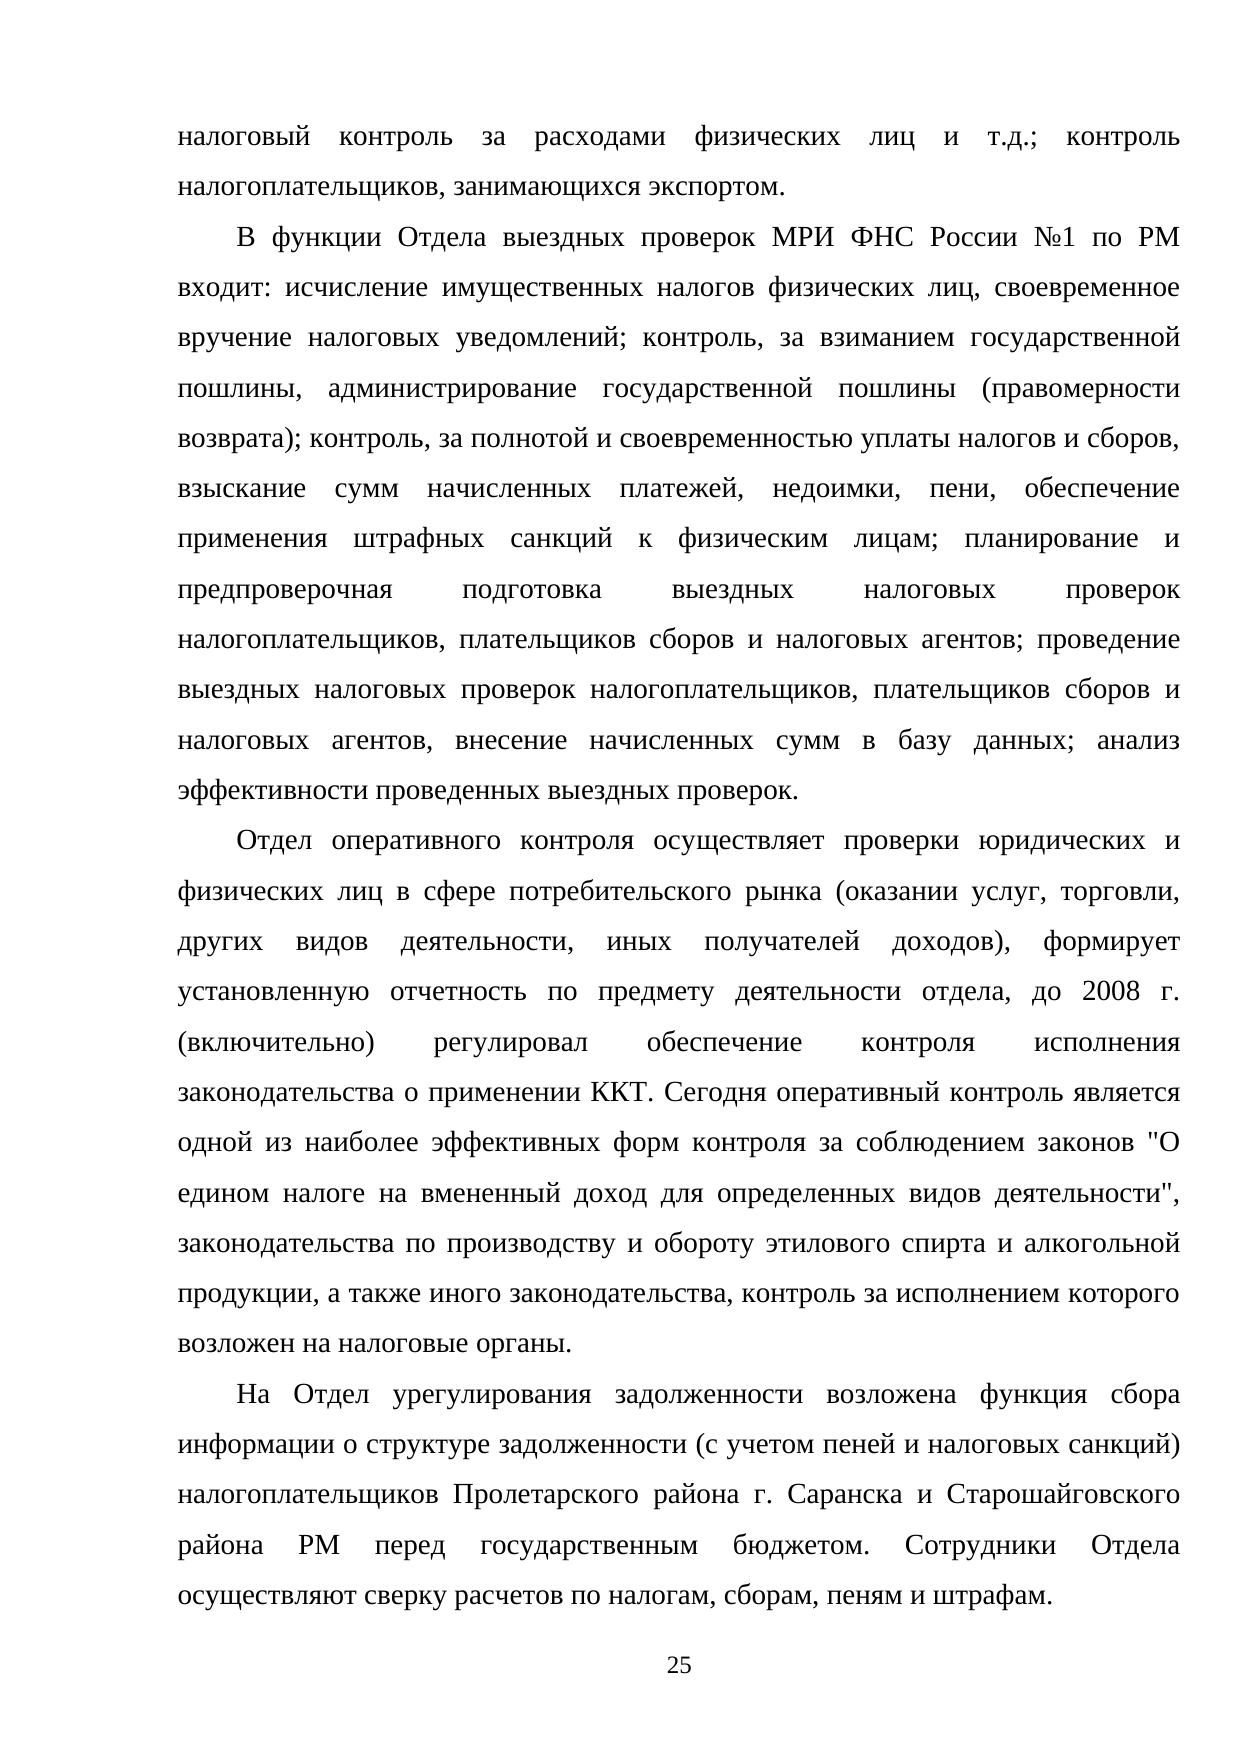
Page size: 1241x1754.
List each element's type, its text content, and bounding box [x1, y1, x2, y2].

text Отдел оперативного контроля осуществляет проверки юридических и физических лиц в сфере потребительского рынка (оказании услуг, торговли, других видов деятельности, иных получателей доходов), формирует установленную отчетность по предмету деятельности отдела, до 2008 г. (включительно) регулировал обеспечение контроля исполнения законодательства о применении ККТ. Сегодня оперативный контроль является одной из наиболее эффективных форм контроля за соблюдением законов "О едином налоге на вмененный доход для определенных видов деятельности", законодательства по производству и обороту этилового спирта и алкогольной продукции, а также иного законодательства, контроль за исполнением которого возложен на налоговые органы. [177, 822, 1181, 1359]
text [177, 118, 1181, 202]
text В функции Отдела выездных проверок МРИ ФНС России №1 по РМ входит: исчисление имущественных налогов физических лиц, своевременное вручение налоговых уведомлений; контроль, за взиманием государственной пошлины, администрирование государственной пошлины (правомерности возврата); контроль, за полнотой и своевременностью уплаты налогов и сборов, взыскание сумм начисленных платежей, недоимки, пени, обеспечение применения штрафных санкций к физическим лицам; планирование и предпроверочная подготовка выездных налоговых проверок налогоплательщиков, плательщиков сборов и налоговых агентов; проведение выездных налоговых проверок налогоплательщиков, плательщиков сборов и налоговых агентов, внесение начисленных сумм в базу данных; анализ эффективности проведенных выездных проверок. [177, 219, 1181, 806]
text На Отдел урегулирования задолженности возложена функция сбора информации о структуре задолженности (с учетом пеней и налоговых санкций) налогоплательщиков Пролетарского района г. Саранска и Старошайговского района РМ перед государственным бюджетом. Сотрудники Отдела осуществляют сверку расчетов по налогам, сборам, пеням и штрафам. [177, 1376, 1181, 1611]
